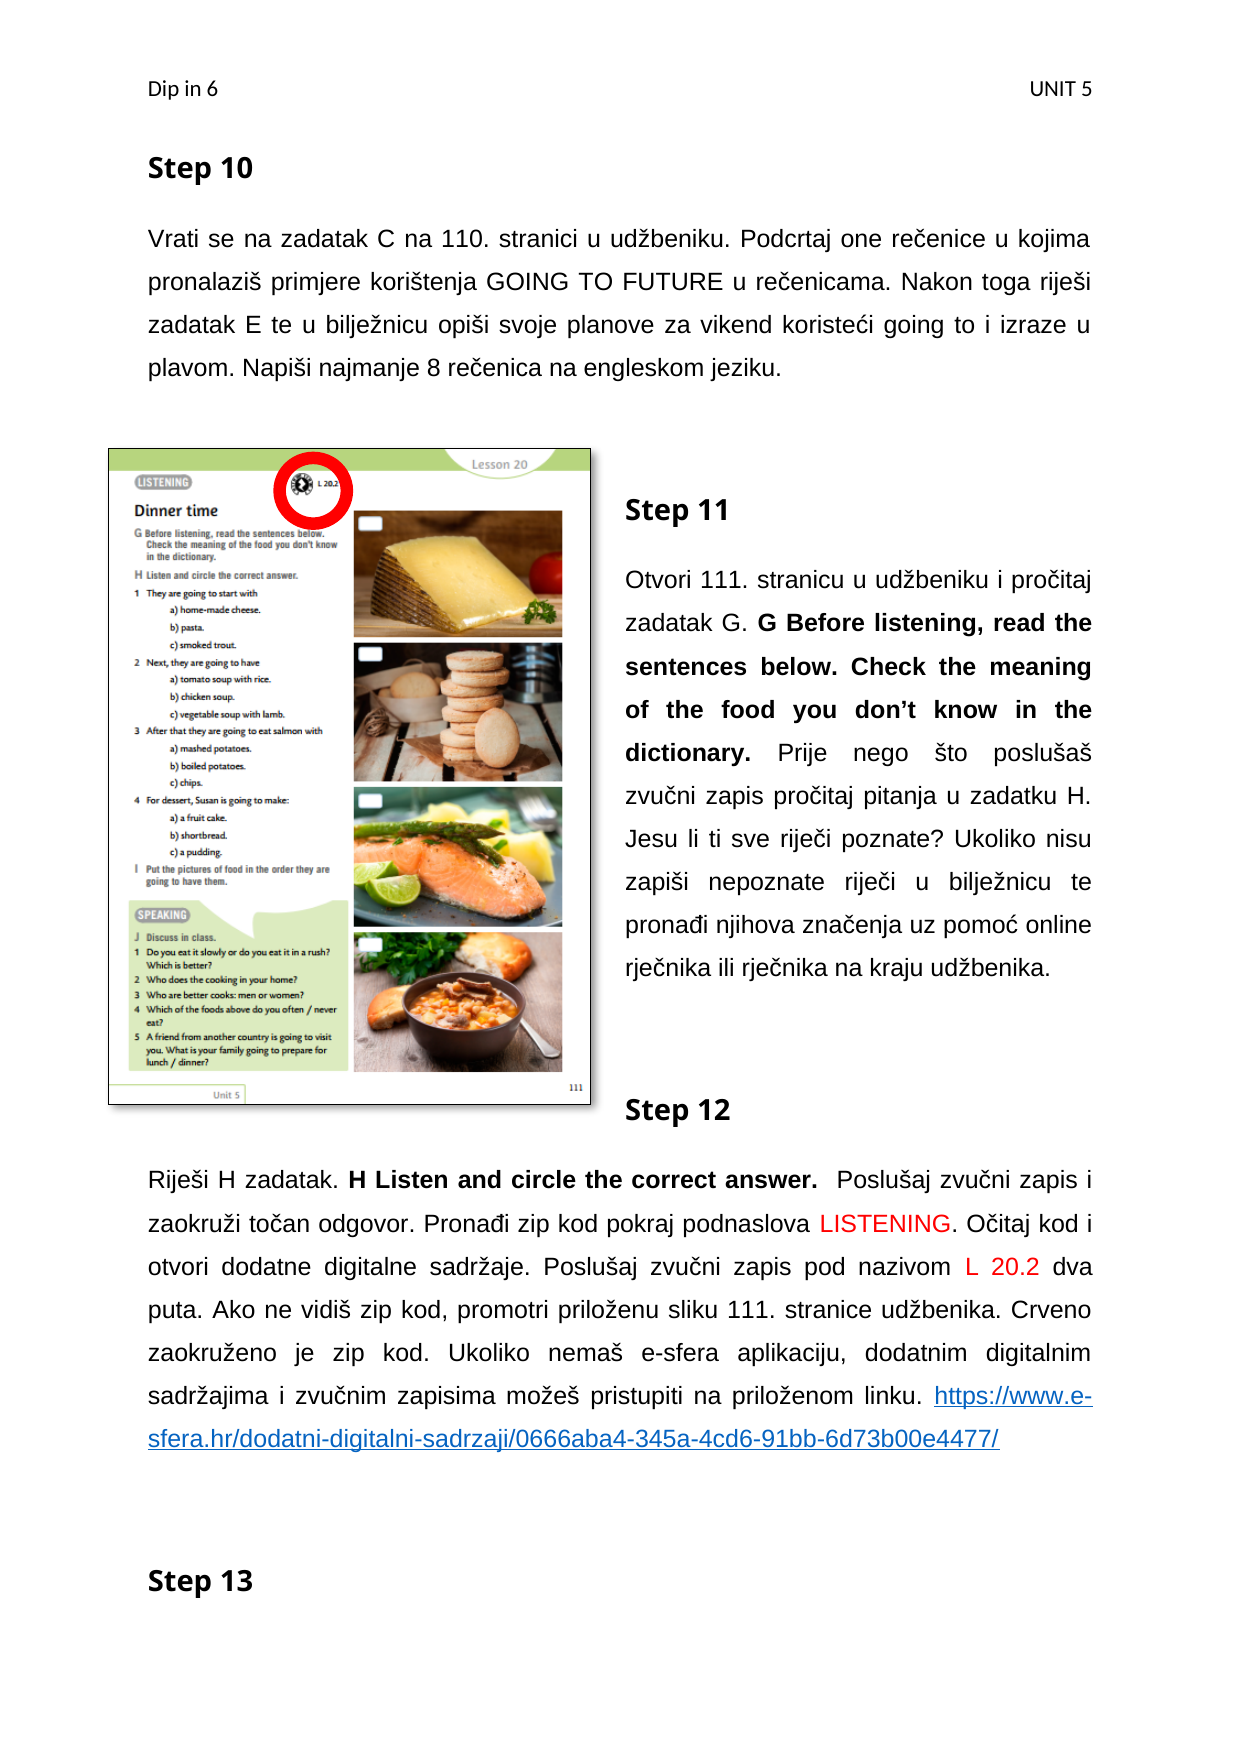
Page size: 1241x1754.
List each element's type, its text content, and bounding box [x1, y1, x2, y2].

picture [109, 449, 590, 1104]
text Otvori 111. stranicu u udžbeniku i pročitaj zadatak G. G Before listening, read the sentences below. Check the meaning of the food you don’t know in the dictionary. Prije nego što poslušaš zvučni zapis pročitaj pitanja u zadatku H. Jesu li ti sve riječi poznate? Ukoliko nisu zapiši nepoznate riječi u bilježnicu te pronađi njihova značenja uz pomoć online rječnika ili rječnika na kraju udžbenika. [601, 565, 1093, 982]
text Step 12 [148, 1089, 1093, 1129]
text Riješi H zadatak. H Listen and circle the correct answer. Poslušaj zvučni zapis i zaokruži točan odgovor. Pronađi zip kod pokraj podnaslova LISTENING. Očitaj kod i otvori dodatne digitalne sadržaje. Poslušaj zvučni zapis pod nazivom L 20.2 dva puta. Ako ne vidiš zip kod, promotri priloženu sliku 111. stranice udžbenika. Crveno zaokruženo je zip kod. Ukoliko nemaš e-sfera aplikaciju, dodatnim digitalnim sadržajima i zvučnim zapisima možeš pristupiti na priloženom linku. https://www.e-sfera.hr/dodatni-digitalni-sadrzaji/0666aba4-345a-4cd6-91bb-6d73b00e4477/ [148, 1165, 1093, 1453]
text Vrati se na zadatak C na 110. stranici u udžbeniku. Podcrtaj one rečenice u kojima pronalaziš primjere korištenja GOING TO FUTURE u rečenicama. Nakon toga riješi zadatak E te u bilježnicu opiši svoje planove za vikend koristeći going to i izraze u plavom. Napiši najmanje 8 rečenica na engleskom jeziku. [148, 224, 1093, 382]
text Step 13 [148, 1560, 1093, 1600]
text Step 10 [148, 148, 1093, 187]
text Step 11 [601, 489, 1093, 529]
